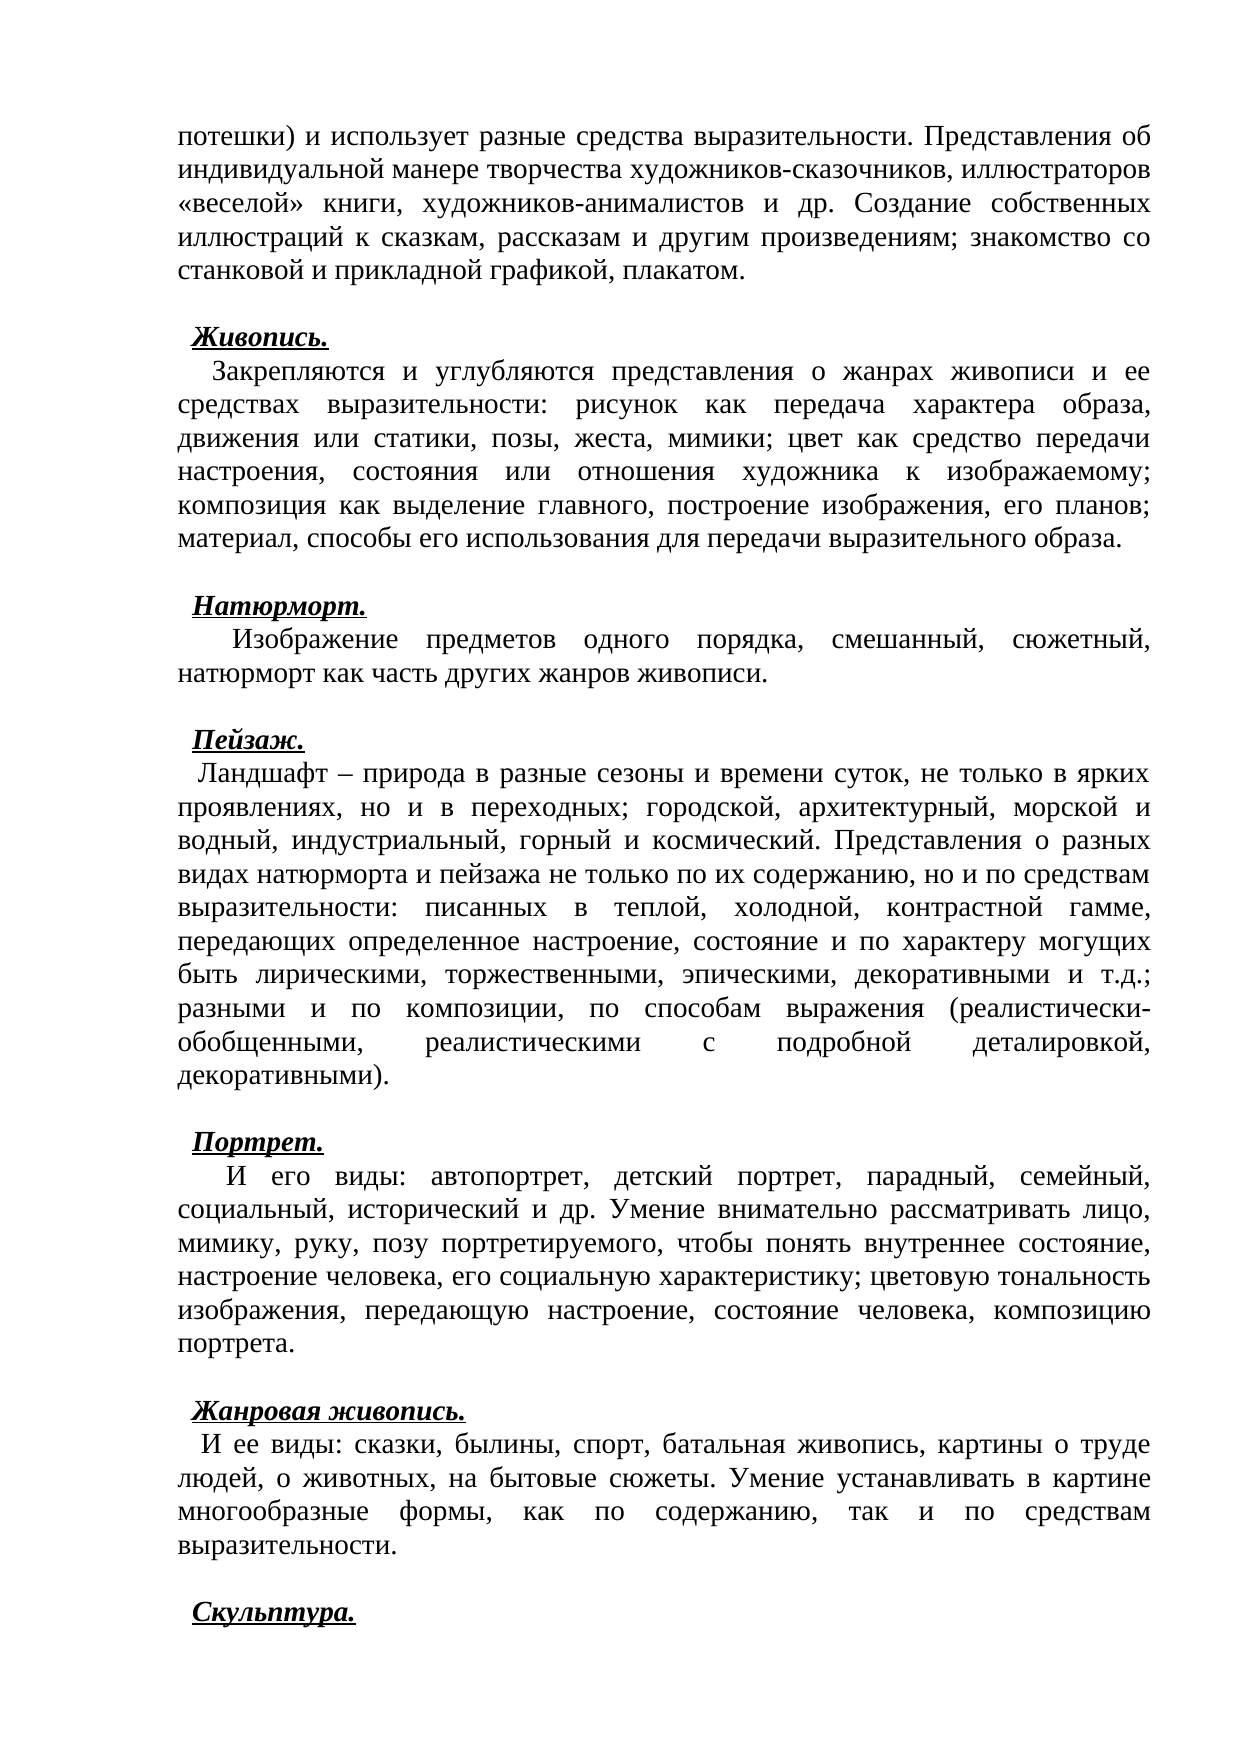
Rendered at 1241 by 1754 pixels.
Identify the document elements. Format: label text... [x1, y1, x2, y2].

text Жанровая живопись. [177, 1393, 1152, 1426]
text И его виды: автопортрет, детский портрет, парадный, семейный, социальный, исторический и др. Умение внимательно рассматривать лицо, мимику, руку, позу портретируемого, чтобы понять внутреннее состояние, настроение человека, его социальную характеристику; цветовую тональность изображения, передающую настроение, состояние человека, композицию портрета. [177, 1158, 1152, 1359]
text Пейзаж. [177, 722, 1152, 755]
text Закрепляются и углубляются представления о жанрах живописи и ее средствах выразительности: рисунок как передача характера образа, движения или статики, позы, жеста, мимики; цвет как средство передачи настроения, состояния или отношения художника к изображаемому; композиция как выделение главного, построение изображения, его планов; материал, способы его использования для передачи выразительного образа. [177, 353, 1152, 554]
text Натюрморт. [177, 588, 1152, 621]
text Изображение предметов одного порядка, смешанный, сюжетный, натюрморт как часть других жанров живописи. [177, 621, 1152, 688]
text И ее виды: сказки, былины, спорт, батальная живопись, картины о труде людей, о животных, на бытовые сюжеты. Умение устанавливать в картине многообразные формы, как по содержанию, так и по средствам выразительности. [177, 1426, 1152, 1560]
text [177, 118, 1152, 286]
text Скульптура. [177, 1594, 1152, 1627]
text Ландшафт – природа в разные сезоны и времени суток, не только в ярких проявлениях, но и в переходных; городской, архитектурный, морской и водный, индустриальный, горный и космический. Представления о разных видах натюрморта и пейзажа не только по их содержанию, но и по средствам выразительности: писанных в теплой, холодной, контрастной гамме, передающих определенное настроение, состояние и по характеру могущих быть лирическими, торжественными, эпическими, декоративными и т.д.; разными и по композиции, по способам выражения (реалистически-обобщенными, реалистическими с подробной деталировкой, декоративными). [177, 755, 1152, 1091]
text Живопись. [177, 319, 1152, 353]
text Портрет. [177, 1124, 1152, 1158]
